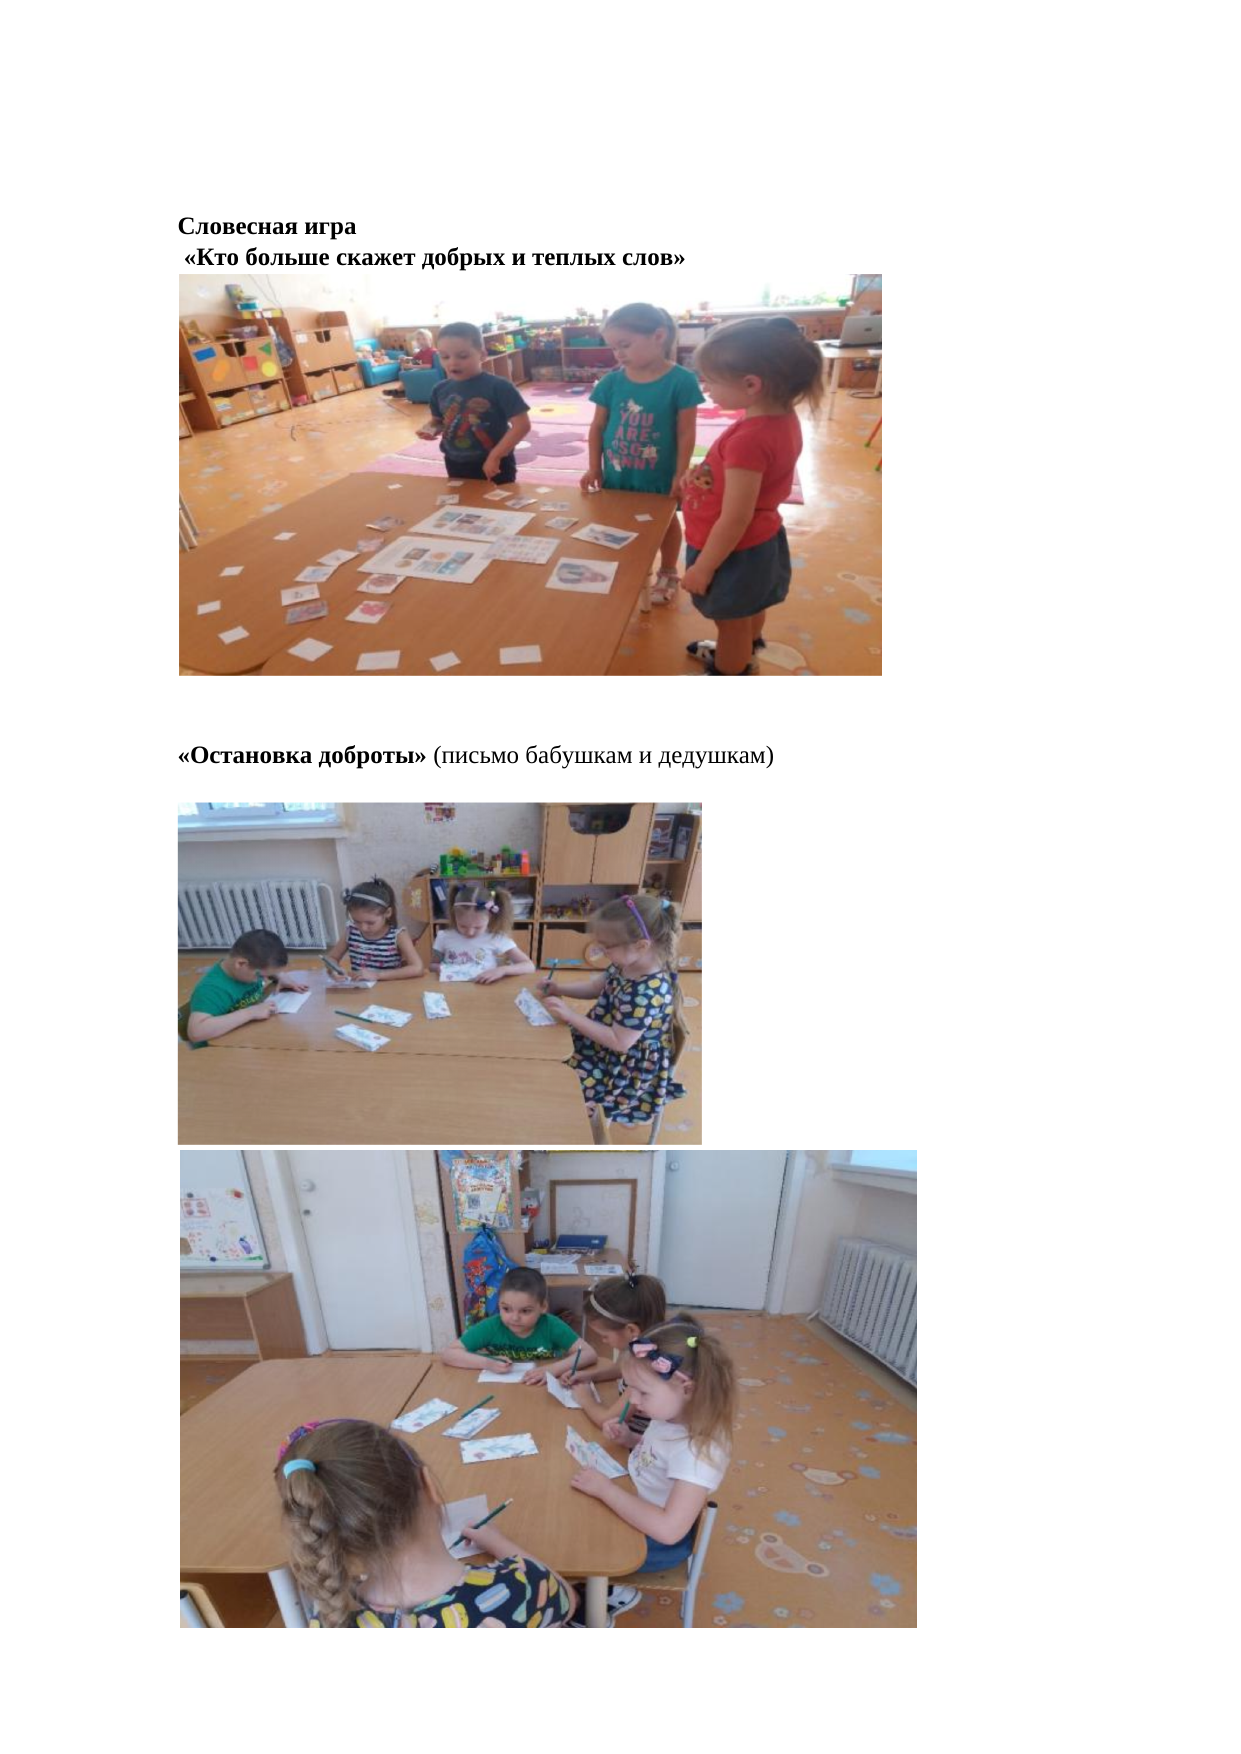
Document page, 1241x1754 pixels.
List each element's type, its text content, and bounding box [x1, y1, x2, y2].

picture [180, 274, 882, 675]
text «Остановка доброты» (письмо бабушкам и дедушкам) [177, 740, 1152, 768]
picture [178, 803, 701, 1144]
picture [181, 1150, 917, 1628]
text «Кто больше скажет добрых и теплых слов» [177, 242, 1152, 271]
text Словесная игра [177, 211, 1152, 240]
